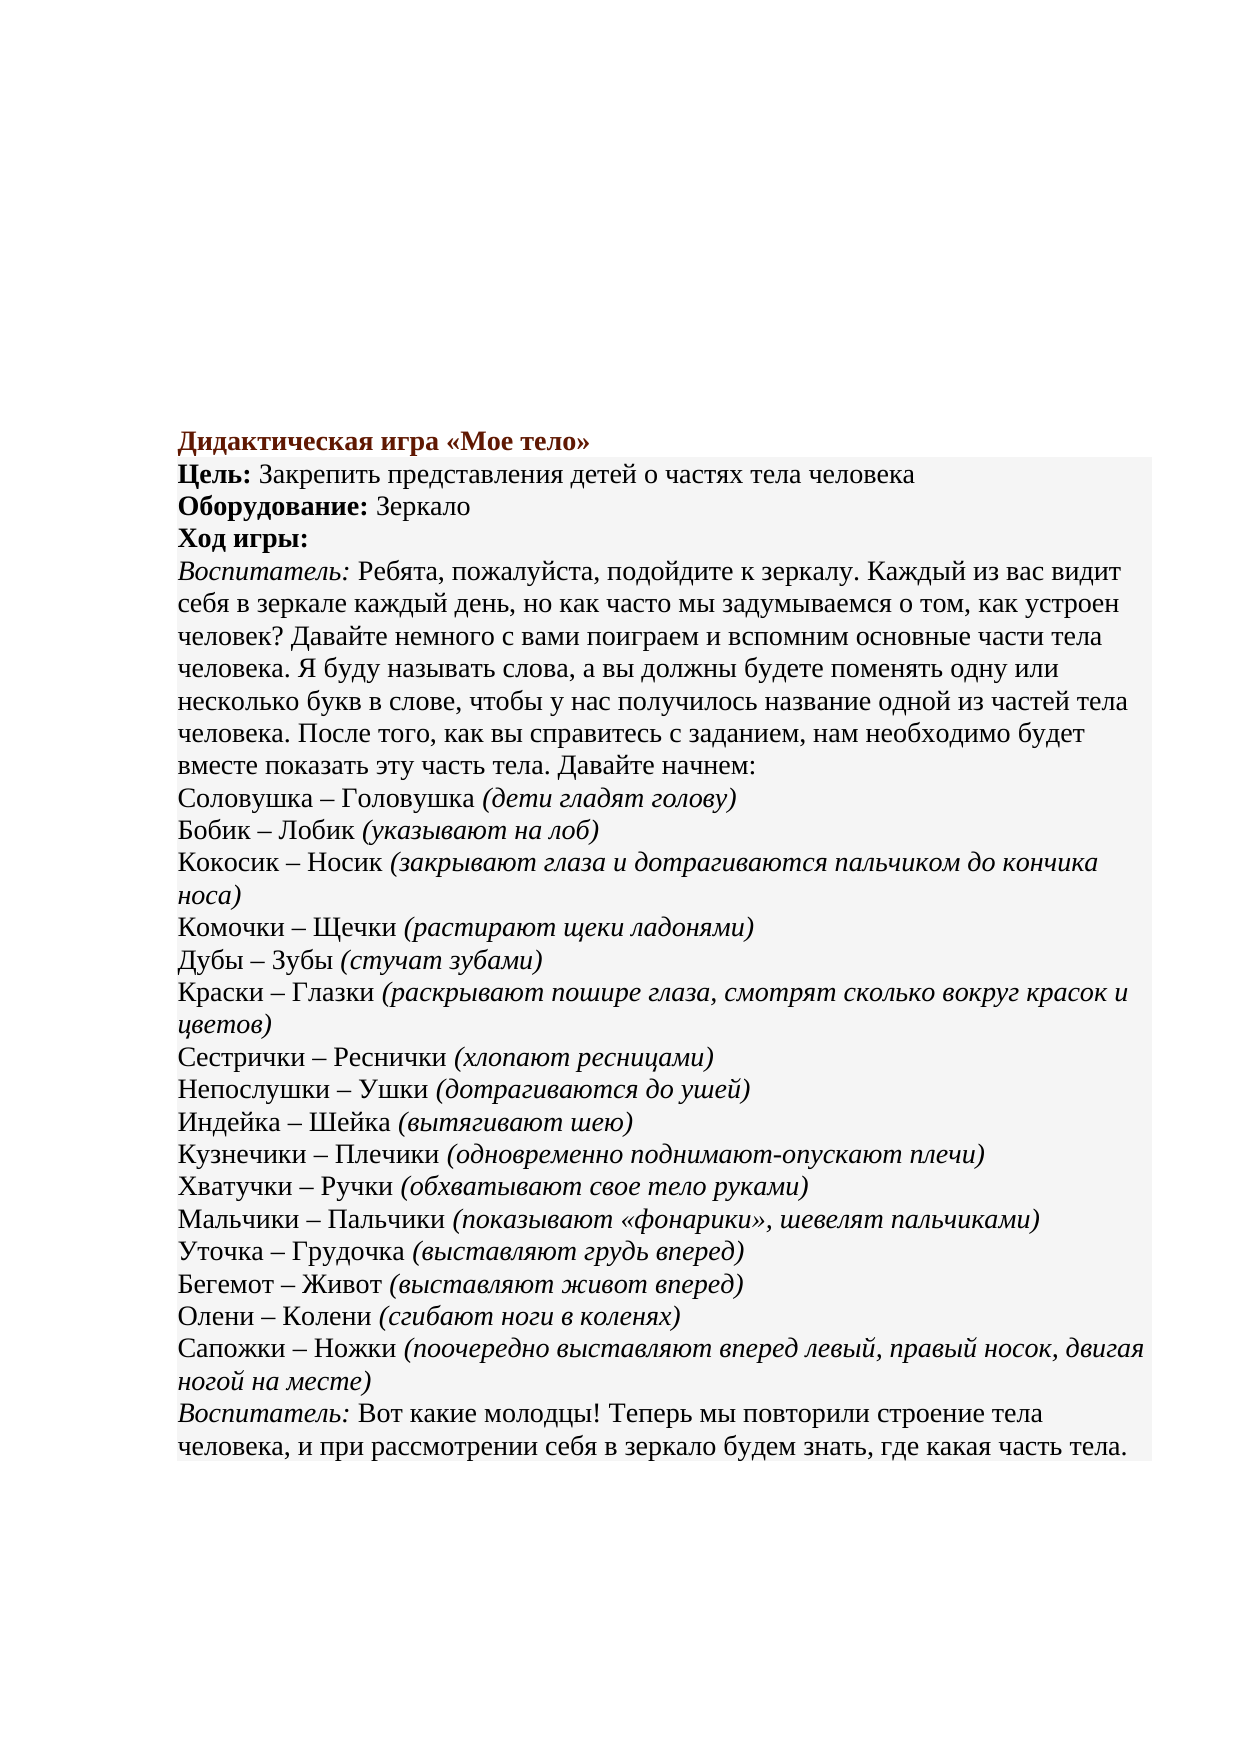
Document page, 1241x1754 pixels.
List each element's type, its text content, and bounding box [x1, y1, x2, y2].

text Цель: Закрепить представления детей о частях тела человека Оборудование: Зеркало Ход игры: Воспитатель: Ребята, пожалуйста, подойдите к зеркалу. Каждый из вас видит себя в зеркале каждый день, но как часто мы задумываемся о том, как устроен человек? Давайте немного с вами поиграем и вспомним основные части тела человека. Я буду называть слова, а вы должны будете поменять одну или несколько букв в слове, чтобы у нас получилось название одной из частей тела человека. После того, как вы справитесь с заданием, нам необходимо будет вместе показать эту часть тела. Давайте начнем: Соловушка – Головушка (дети гладят голову) Бобик – Лобик (указывают на лоб) Кокосик – Носик (закрывают глаза и дотрагиваются пальчиком до кончика носа) Комочки – Щечки (растирают щеки ладонями) Дубы – Зубы (стучат зубами) Краски – Глазки (раскрывают пошире глаза, смотрят сколько вокруг красок и цветов) Сестрички – Реснички (хлопают ресницами) Непослушки – Ушки (дотрагиваются до ушей) Индейка – Шейка (вытягивают шею) Кузнечики – Плечики (одновременно поднимают-опускают плечи) Хватучки – Ручки (обхватывают свое тело руками) Мальчики – Пальчики (показывают «фонарики», шевелят пальчиками) Уточка – Грудочка (выставляют грудь вперед) Бегемот – Живот (выставляют живот вперед) Олени – Колени (сгибают ноги в коленях) Сапожки – Ножки (поочередно выставляют вперед левый, правый носок, двигая ногой на месте) Воспитатель: Вот какие молодцы! Теперь мы повторили строение тела человека, и при рассмотрении себя в зеркало будем знать, где какая часть тела. [177, 457, 1152, 1461]
text Дидактическая игра «Мое тело» [177, 424, 1152, 457]
